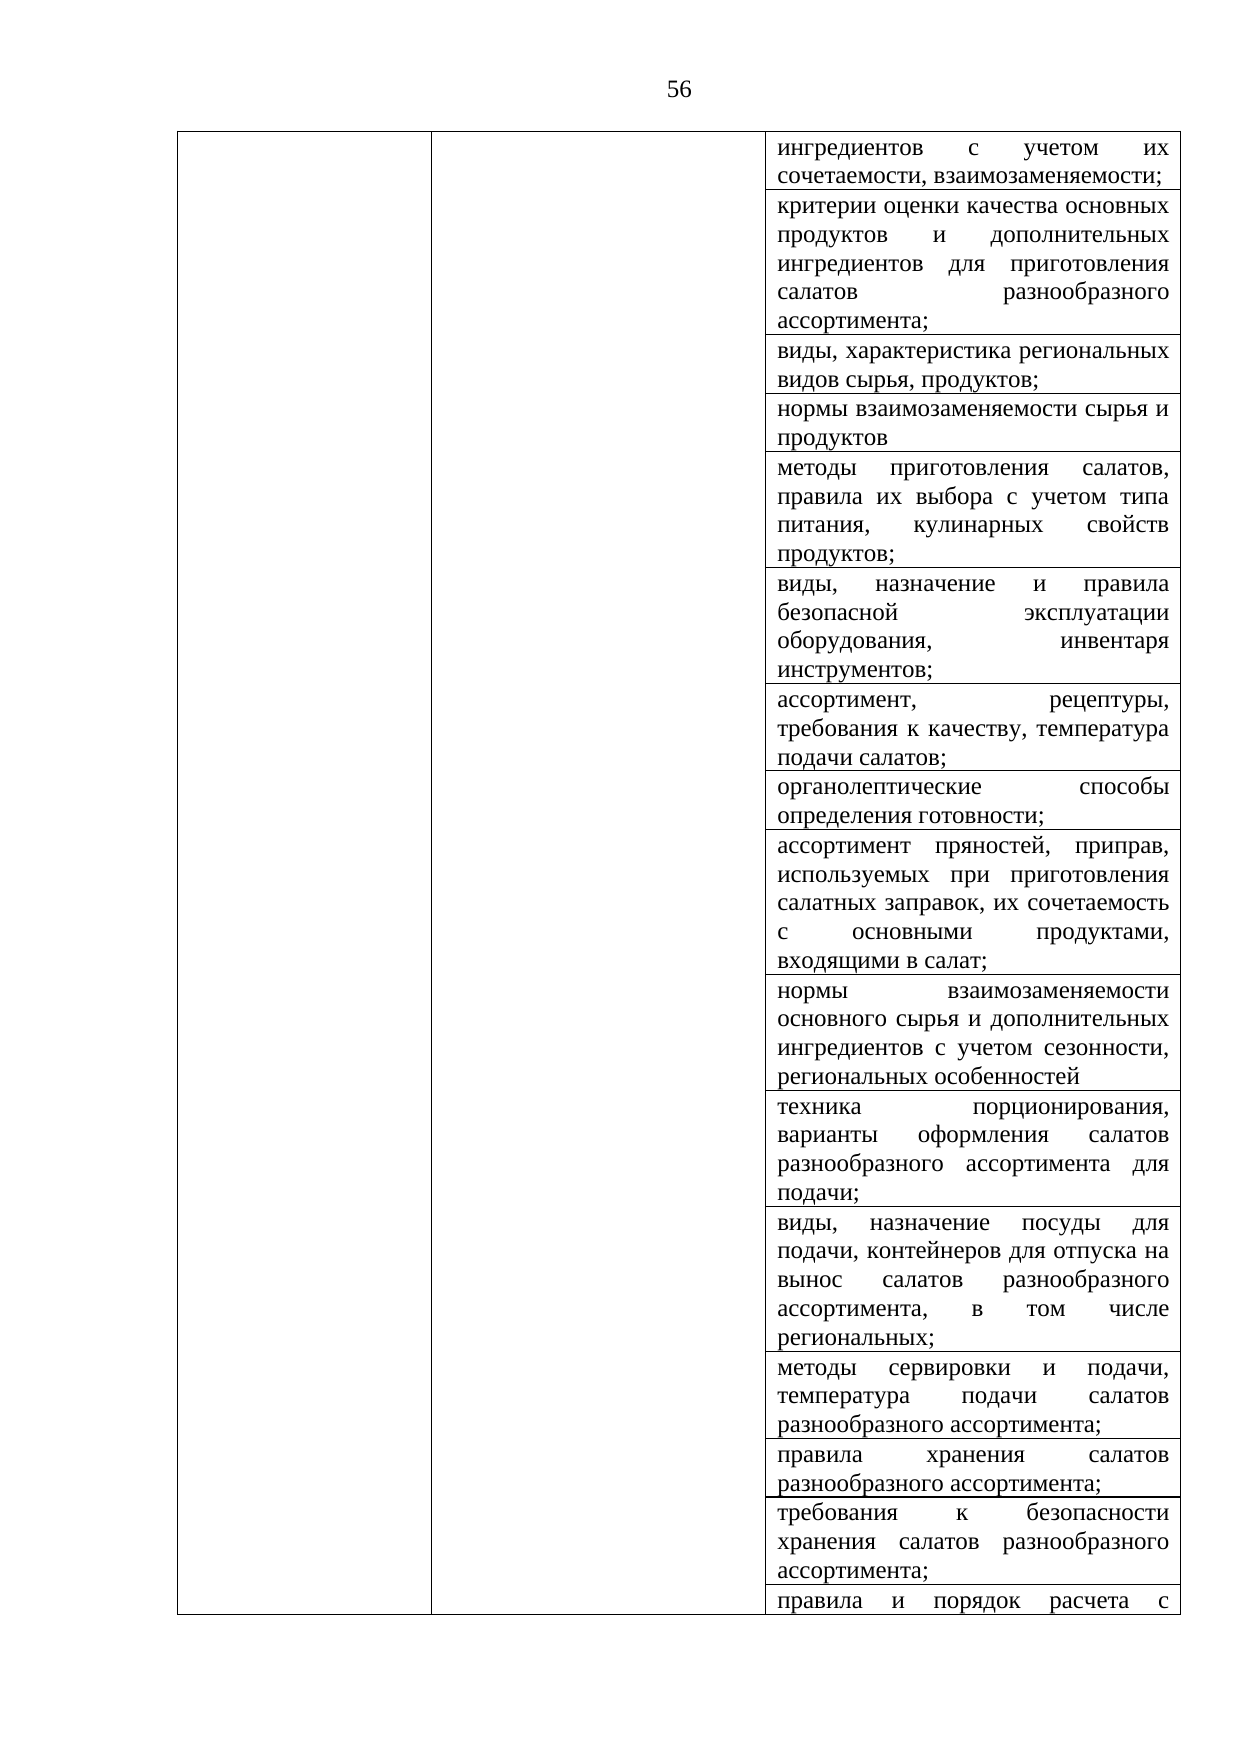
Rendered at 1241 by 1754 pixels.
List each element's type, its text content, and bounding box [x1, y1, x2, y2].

table_cell виды, назначение посуды для подачи, контейнеров для отпуска на вынос салатов разнообразного ассортимента, в том числе региональных; [766, 1207, 1180, 1351]
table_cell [766, 1585, 1180, 1613]
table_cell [766, 132, 1180, 189]
table_cell нормы взаимозаменяемости сырья и продуктов [766, 394, 1180, 451]
table_cell виды, характеристика региональных видов сырья, продуктов; [766, 335, 1180, 392]
table_cell нормы взаимозаменяемости основного сырья и дополнительных ингредиентов с учетом сезонности, региональных особенностей [766, 975, 1180, 1090]
table_cell техника порционирования, варианты оформления салатов разнообразного ассортимента для подачи; [766, 1091, 1180, 1206]
table_cell требования к безопасности хранения салатов разнообразного ассортимента; [766, 1498, 1180, 1584]
table_cell органолептические способы определения готовности; [766, 771, 1180, 829]
table_cell виды, назначение и правила безопасной эксплуатации оборудования, инвентаря инструментов; [766, 568, 1180, 683]
table_cell методы приготовления салатов, правила их выбора с учетом типа питания, кулинарных свойств продуктов; [766, 452, 1180, 567]
table_cell правила хранения салатов разнообразного ассортимента; [766, 1439, 1180, 1496]
table_cell ассортимент, рецептуры, требования к качеству, температура подачи салатов; [766, 684, 1180, 770]
table_cell методы сервировки и подачи, температура подачи салатов разнообразного ассортимента; [766, 1352, 1180, 1438]
table_cell ассортимент пряностей, приправ, используемых при приготовления салатных заправок, их сочетаемость с основными продуктами, входящими в салат; [766, 830, 1180, 974]
table_cell критерии оценки качества основных продуктов и дополнительных ингредиентов для приготовления салатов разнообразного ассортимента; [766, 190, 1180, 334]
